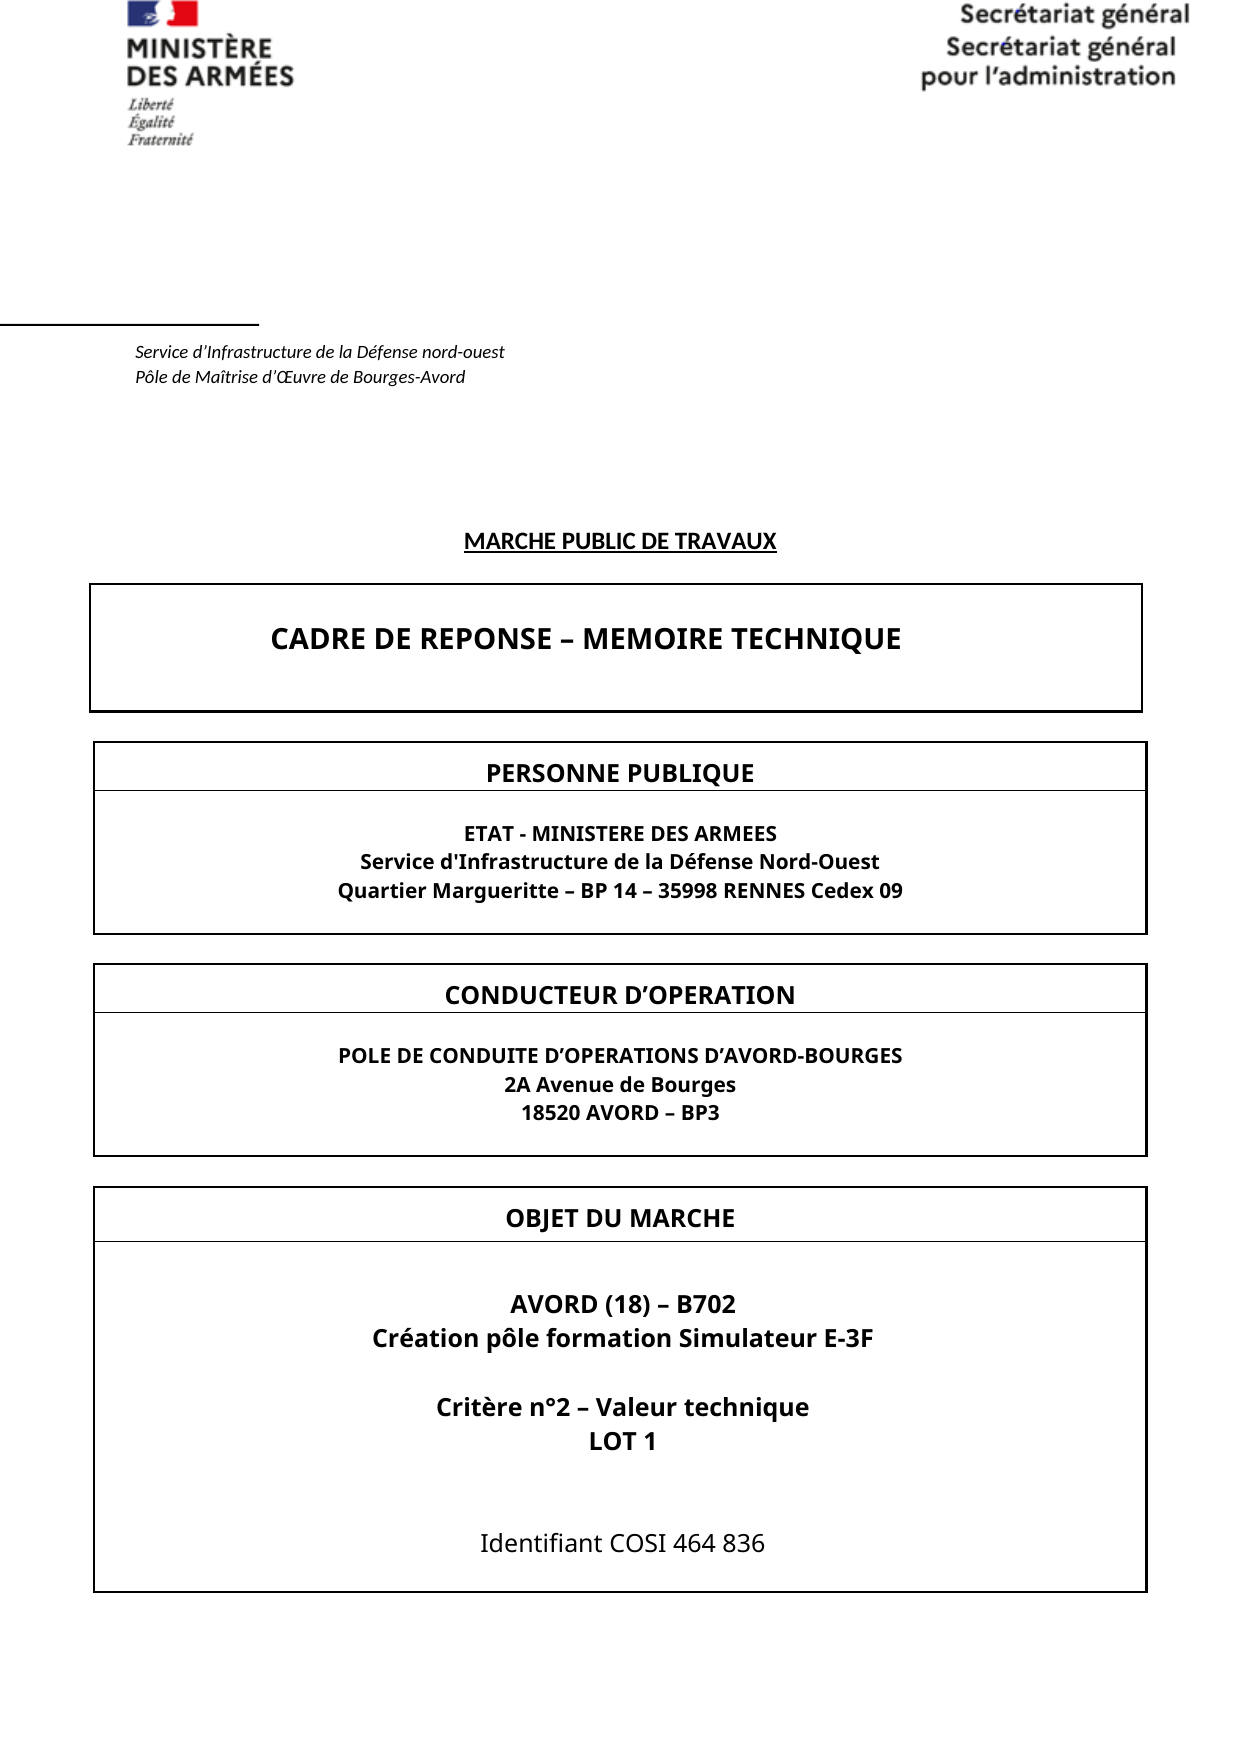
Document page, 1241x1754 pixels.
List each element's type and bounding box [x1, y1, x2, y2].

picture [123, 0, 304, 155]
picture [904, 0, 1208, 100]
